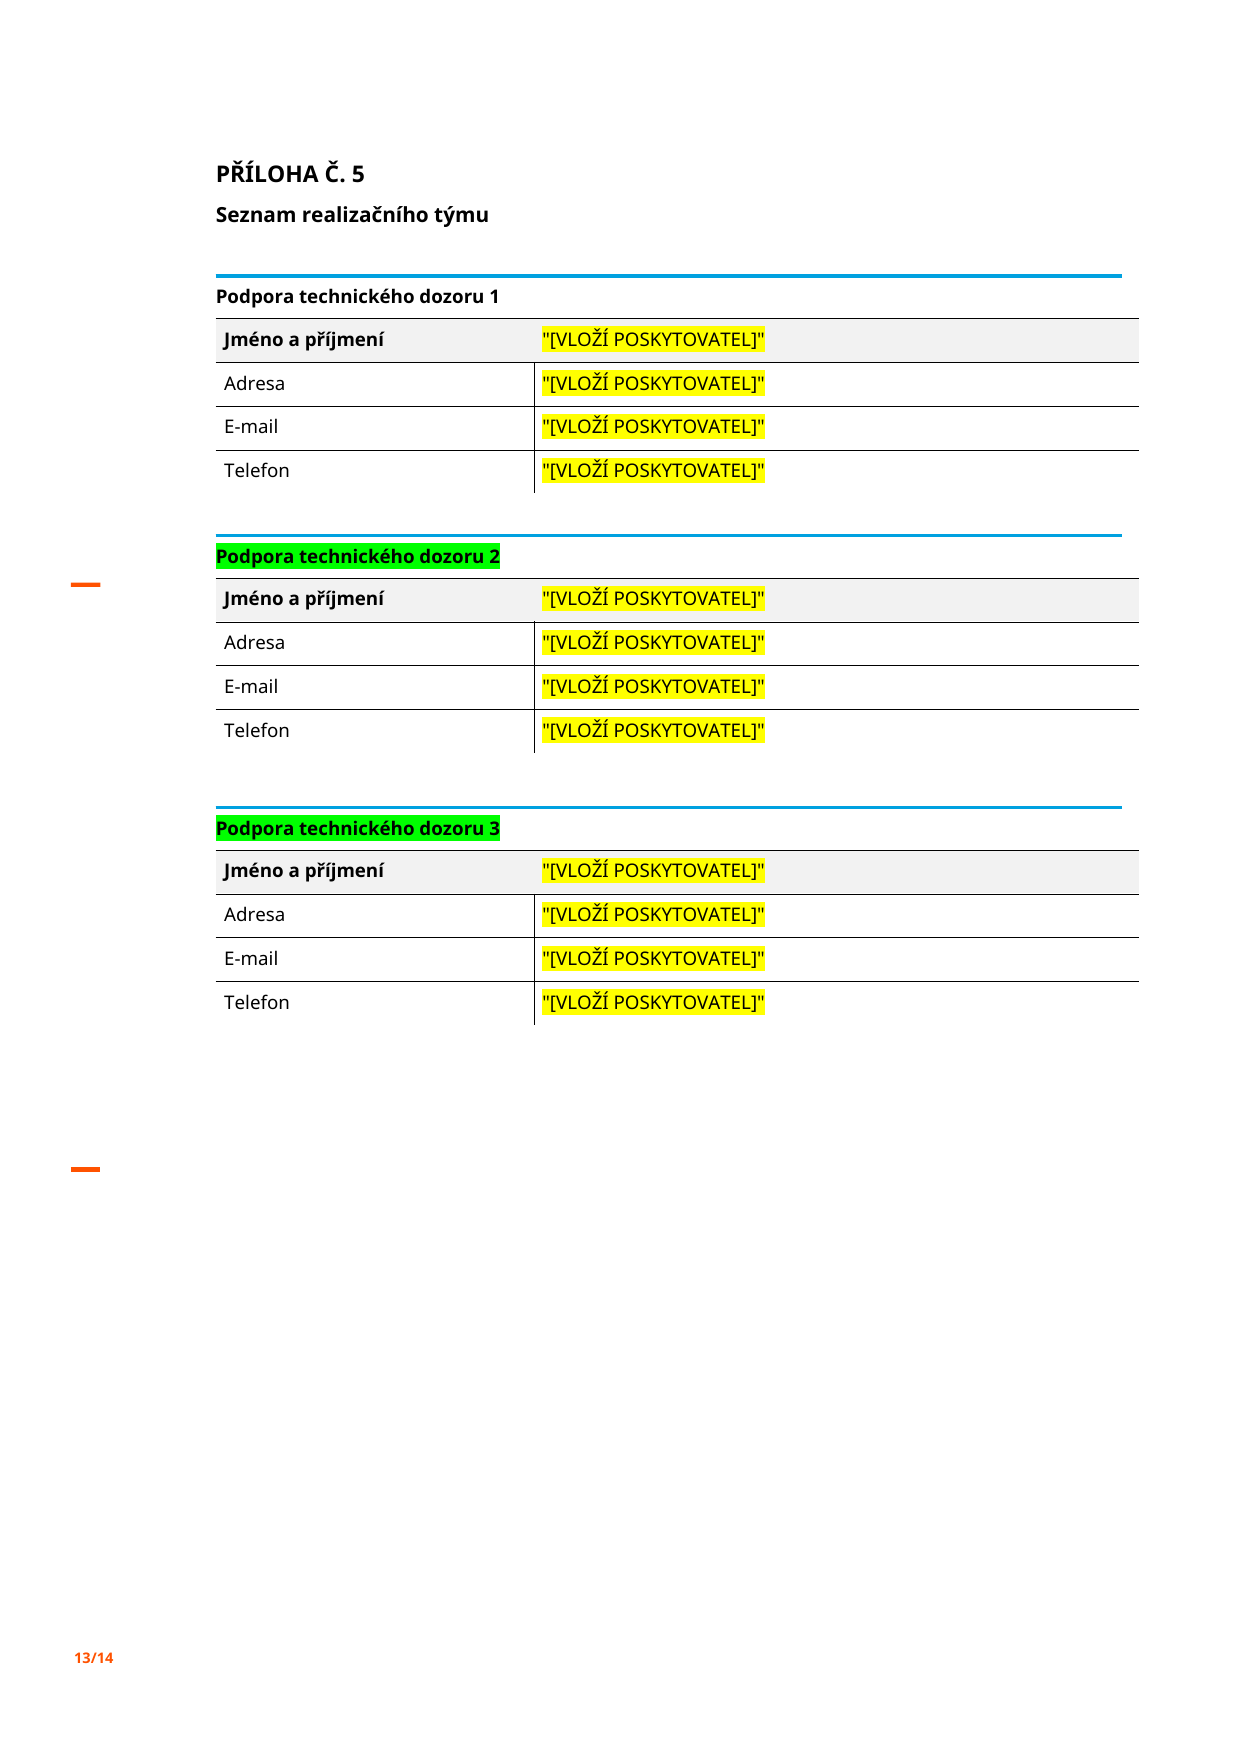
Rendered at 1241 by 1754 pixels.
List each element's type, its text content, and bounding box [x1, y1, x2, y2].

table_cell E-mail [216, 666, 534, 709]
table_header Jméno a příjmení [216, 319, 534, 362]
table_cell Adresa [216, 363, 534, 406]
table_cell "[VLOŽÍ POSKYTOVATEL]" [535, 982, 1139, 1025]
table_cell "[VLOŽÍ POSKYTOVATEL]" [535, 938, 1139, 981]
table_cell "[VLOŽÍ POSKYTOVATEL]" [535, 710, 1139, 753]
text Podpora technického dozoru 2 [216, 537, 1122, 569]
text Podpora technického dozoru 3 [216, 809, 1122, 841]
table_header Jméno a příjmení [216, 579, 534, 621]
table_cell "[VLOŽÍ POSKYTOVATEL]" [535, 666, 1139, 709]
table_cell Adresa [216, 895, 534, 937]
table_cell "[VLOŽÍ POSKYTOVATEL]" [535, 895, 1139, 937]
table_cell Telefon [216, 982, 534, 1025]
table_cell Telefon [216, 451, 534, 493]
table_cell Telefon [216, 710, 534, 753]
table_header "[VLOŽÍ POSKYTOVATEL]" [534, 319, 1139, 362]
table_cell "[VLOŽÍ POSKYTOVATEL]" [535, 451, 1139, 493]
table_cell "[VLOŽÍ POSKYTOVATEL]" [535, 363, 1139, 406]
table_cell Adresa [216, 623, 534, 665]
table_cell E-mail [216, 407, 534, 449]
text Příloha č. 5 [216, 158, 1122, 189]
table_cell "[VLOŽÍ POSKYTOVATEL]" [535, 407, 1139, 449]
table_cell E-mail [216, 938, 534, 981]
table_header "[VLOŽÍ POSKYTOVATEL]" [534, 579, 1139, 621]
text Podpora technického dozoru 1 [216, 278, 1122, 309]
table_header "[VLOŽÍ POSKYTOVATEL]" [534, 851, 1139, 893]
table_header Jméno a příjmení [216, 851, 534, 893]
table_cell "[VLOŽÍ POSKYTOVATEL]" [535, 623, 1139, 665]
text Seznam realizačního týmu [216, 205, 1122, 227]
